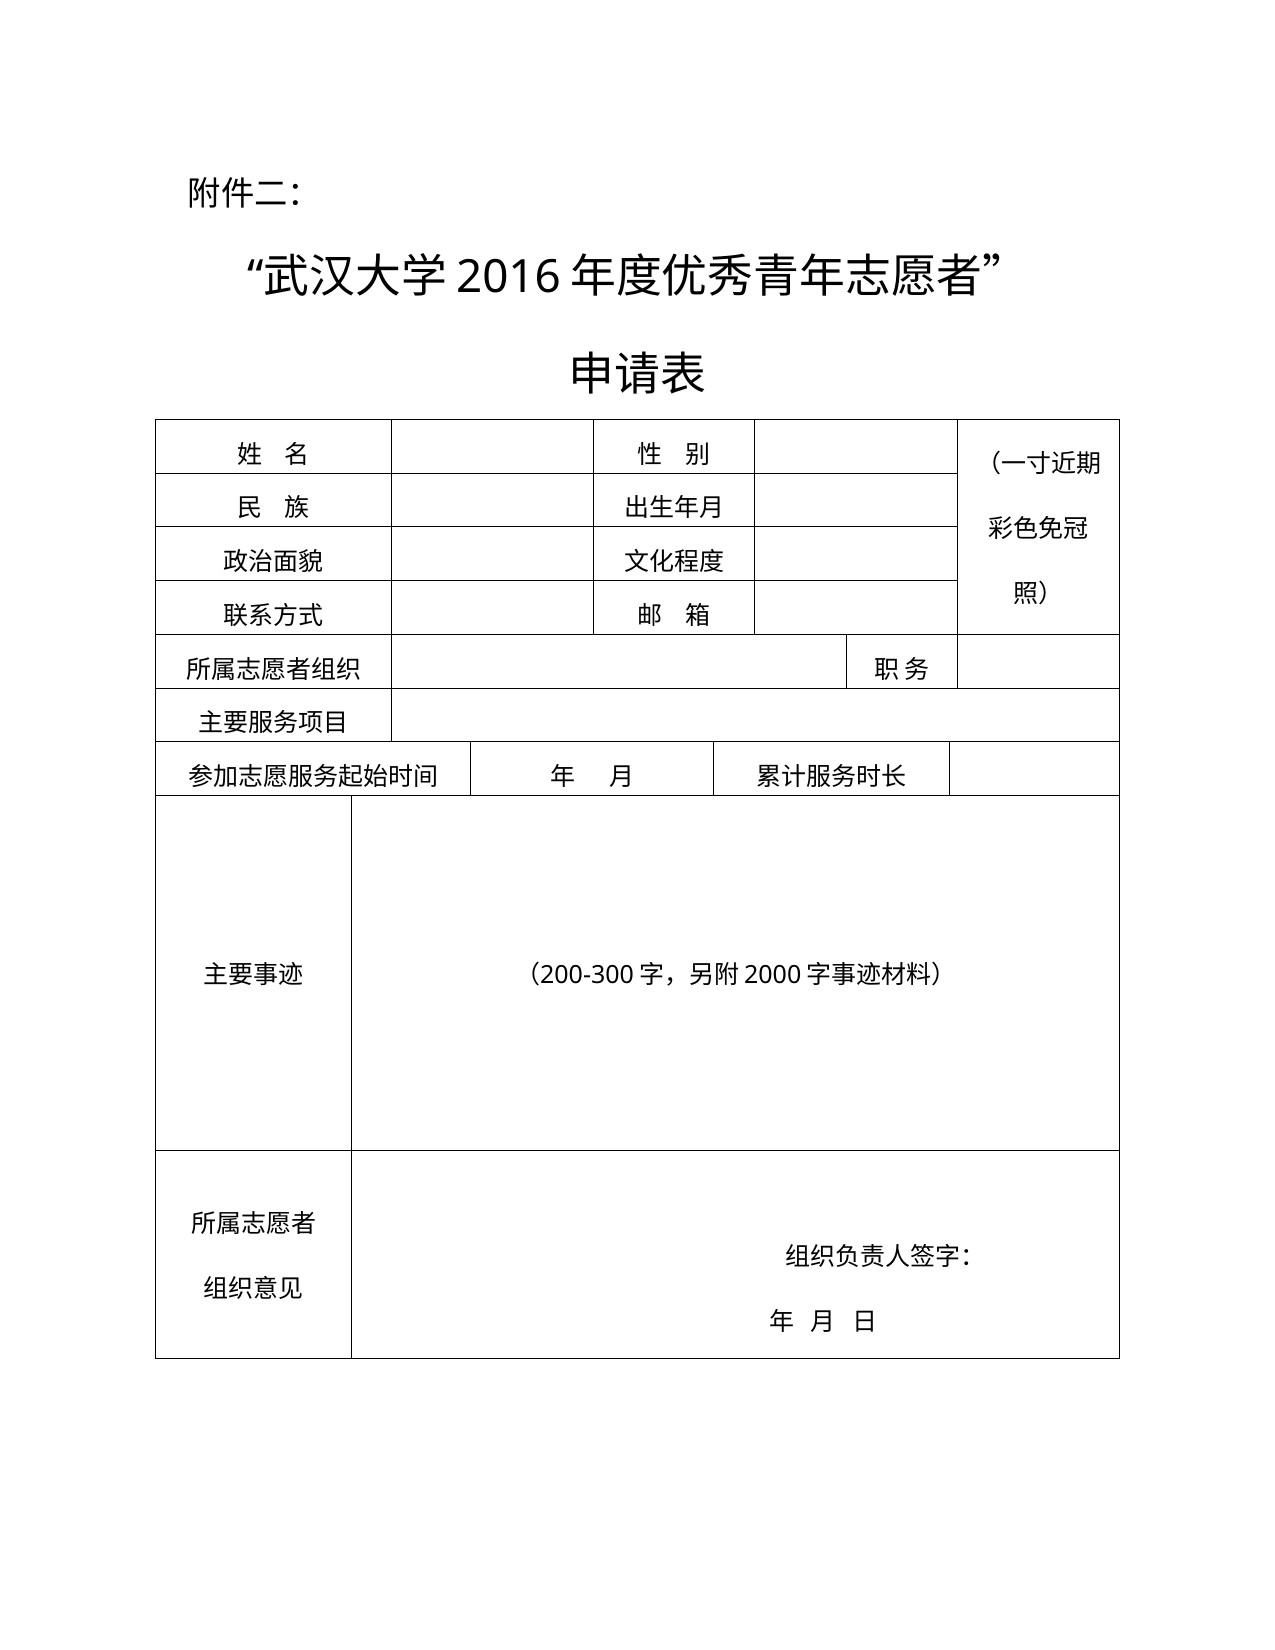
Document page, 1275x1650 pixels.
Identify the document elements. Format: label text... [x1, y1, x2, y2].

text 附件二： [187, 159, 1087, 224]
text “武汉大学2016年度优秀青年志愿者” [187, 224, 1087, 321]
table_cell [392, 689, 1119, 741]
table_cell [755, 581, 957, 634]
table_cell 年 月 [471, 742, 713, 795]
table_cell 政治面貌 [156, 527, 391, 580]
table_cell 组织负责人签字： 年 月 日 [352, 1151, 1119, 1358]
table_cell 主要服务项目 [156, 689, 391, 741]
table_cell [755, 527, 957, 580]
table_cell [392, 635, 846, 687]
table_cell [950, 742, 1119, 795]
text 申请表 [187, 321, 1087, 419]
table_cell 民 族 [156, 474, 391, 526]
table_cell （200-300字，另附2000字事迹材料） [352, 796, 1119, 1150]
table_cell 所属志愿者 组织意见 [156, 1151, 351, 1358]
table_header 姓 名 [156, 420, 391, 472]
table_cell 文化程度 [594, 527, 754, 580]
table_header [755, 420, 957, 472]
table_cell [958, 635, 1119, 687]
table_cell 所属志愿者组织 [156, 635, 391, 687]
table_cell 主要事迹 [156, 796, 351, 1150]
table_header 性 别 [594, 420, 754, 472]
table_cell 出生年月 [594, 474, 754, 526]
table_cell [392, 527, 593, 580]
table_cell 邮 箱 [594, 581, 754, 634]
table_cell 累计服务时长 [714, 742, 949, 795]
table_header （一寸近期彩色免冠照） [958, 420, 1119, 634]
table_cell 参加志愿服务起始时间 [156, 742, 470, 795]
table_cell [392, 474, 593, 526]
table_cell [392, 581, 593, 634]
table_cell [755, 474, 957, 526]
table_cell 联系方式 [156, 581, 391, 634]
table_cell 职 务 [847, 635, 957, 687]
table_header [392, 420, 593, 472]
